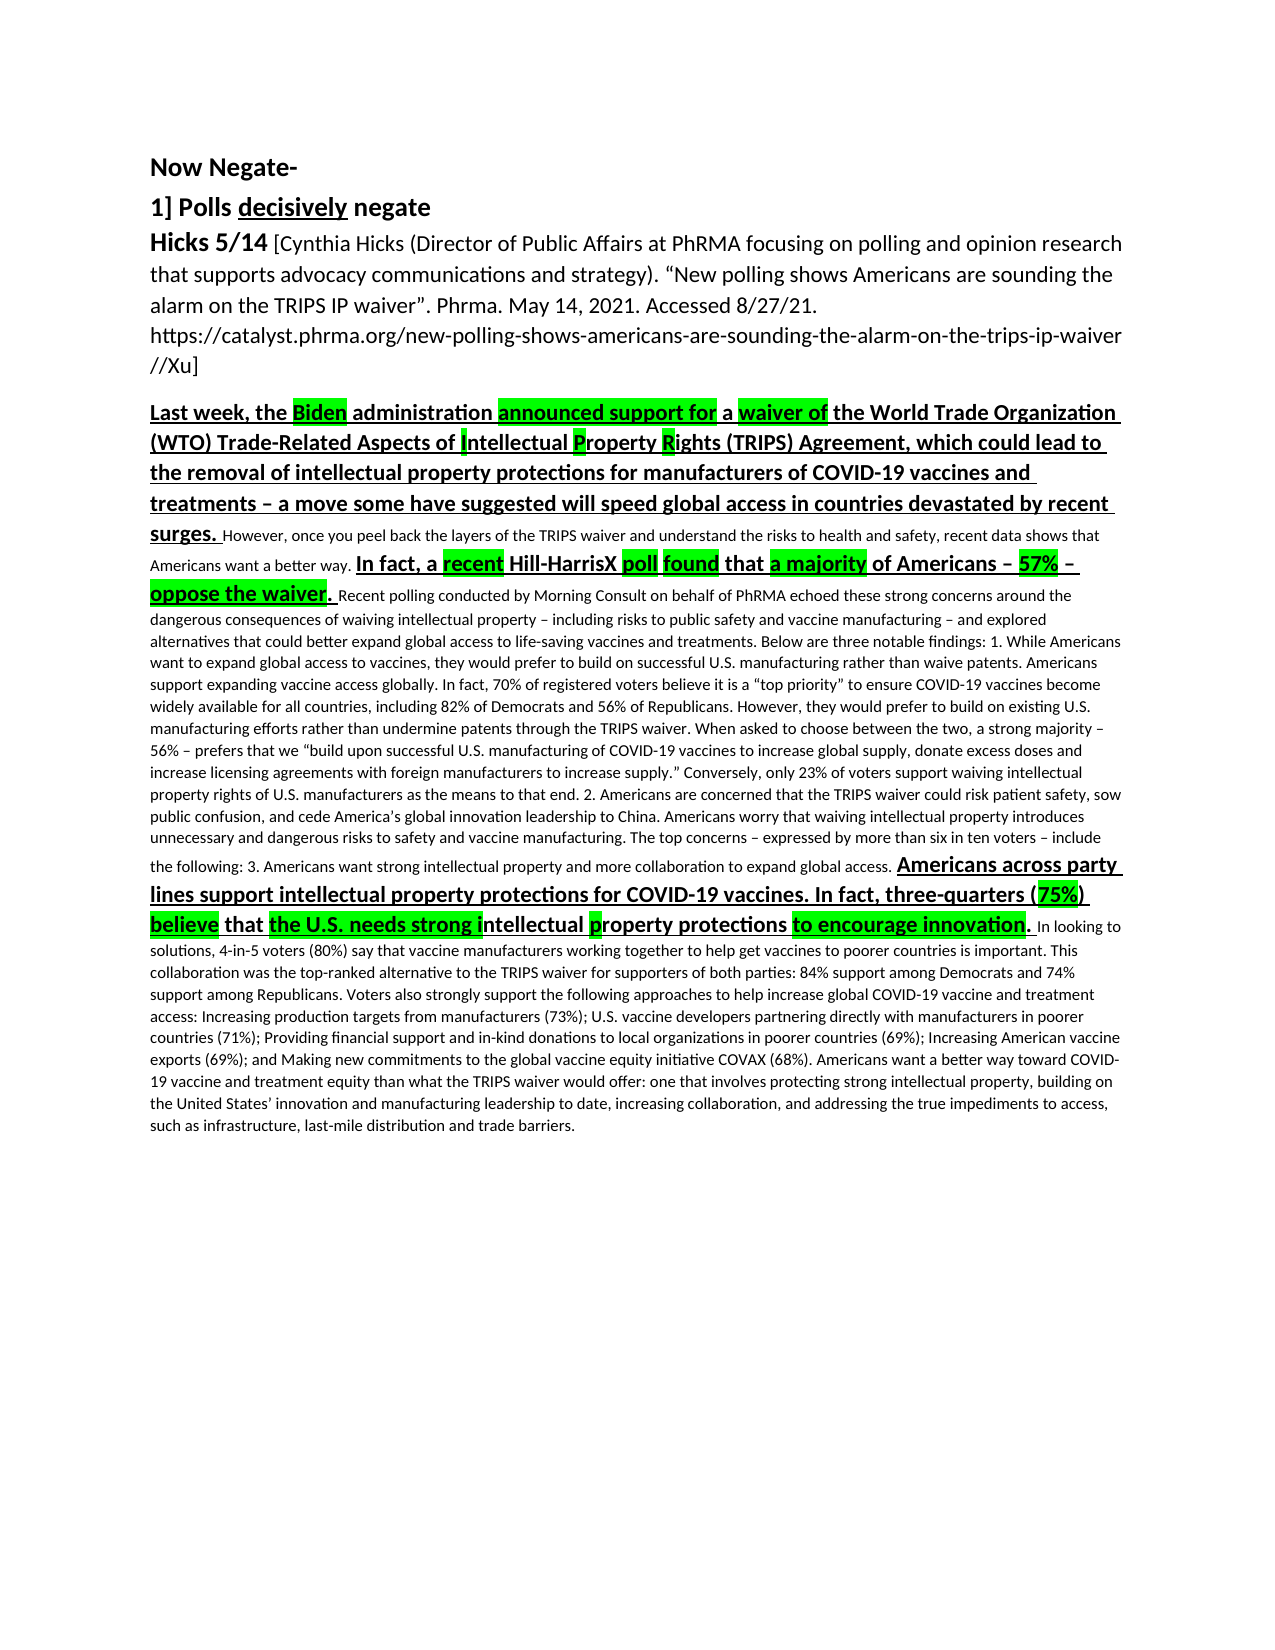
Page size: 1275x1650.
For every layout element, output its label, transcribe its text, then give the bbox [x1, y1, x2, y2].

text Last week, the Biden administration announced support for a waiver of the World Trade Organization (WTO) Trade-Related Aspects of Intellectual Property Rights (TRIPS) Agreement, which could lead to the removal of intellectual property protections for manufacturers of COVID-19 vaccines and treatments – a move some have suggested will speed global access in countries devastated by recent surges. However, once you peel back the layers of the TRIPS waiver and understand the risks to health and safety, recent data shows that Americans want a better way. In fact, a recent Hill-HarrisX poll found that a majority of Americans – 57% – oppose the waiver. Recent polling conducted by Morning Consult on behalf of PhRMA echoed these strong concerns around the dangerous consequences of waiving intellectual property – including risks to public safety and vaccine manufacturing – and explored alternatives that could better expand global access to life-saving vaccines and treatments. Below are three notable findings: 1. While Americans want to expand global access to vaccines, they would prefer to build on successful U.S. manufacturing rather than waive patents. Americans support expanding vaccine access globally. In fact, 70% of registered voters believe it is a “top priority” to ensure COVID-19 vaccines become widely available for all countries, including 82% of Democrats and 56% of Republicans. However, they would prefer to build on existing U.S. manufacturing efforts rather than undermine patents through the TRIPS waiver. When asked to choose between the two, a strong majority – 56% – prefers that we “build upon successful U.S. manufacturing of COVID-19 vaccines to increase global supply, donate excess doses and increase licensing agreements with foreign manufacturers to increase supply.” Conversely, only 23% of voters support waiving intellectual property rights of U.S. manufacturers as the means to that end. 2. Americans are concerned that the TRIPS waiver could risk patient safety, sow public confusion, and cede America’s global innovation leadership to China. Americans worry that waiving intellectual property introduces unnecessary and dangerous risks to safety and vaccine manufacturing. The top concerns – expressed by more than six in ten voters – include the following: 3. Americans want strong intellectual property and more collaboration to expand global access. Americans across party lines support intellectual property protections for COVID-19 vaccines. In fact, three-quarters (75%) believe that the U.S. needs strong intellectual property protections to encourage innovation. In looking to solutions, 4-in-5 voters (80%) say that vaccine manufacturers working together to help get vaccines to poorer countries is important. This collaboration was the top-ranked alternative to the TRIPS waiver for supporters of both parties: 84% support among Democrats and 74% support among Republicans. Voters also strongly support the following approaches to help increase global COVID-19 vaccine and treatment access: Increasing production targets from manufacturers (73%); U.S. vaccine developers partnering directly with manufacturers in poorer countries (71%); Providing financial support and in-kind donations to local organizations in poorer countries (69%); Increasing American vaccine exports (69%); and Making new commitments to the global vaccine equity initiative COVAX (68%). Americans want a better way toward COVID-19 vaccine and treatment equity than what the TRIPS waiver would offer: one that involves protecting strong intellectual property, building on the United States’ innovation and manufacturing leadership to date, increasing collaboration, and addressing the true impediments to access, such as infrastructure, last-mile distribution and trade barriers. [150, 398, 1125, 1136]
subtitle 1] Polls decisively negate [150, 190, 1125, 223]
subtitle Now Negate- [150, 150, 1125, 183]
text Hicks 5/14 [Cynthia Hicks (Director of Public Affairs at PhRMA focusing on polling and opinion research that supports advocacy communications and strategy). “New polling shows Americans are sounding the alarm on the TRIPS IP waiver”. Phrma. May 14, 2021. Accessed 8/27/21. https://catalyst.phrma.org/new-polling-shows-americans-are-sounding-the-alarm-on-the-trips-ip-waiver //Xu] [150, 225, 1125, 379]
